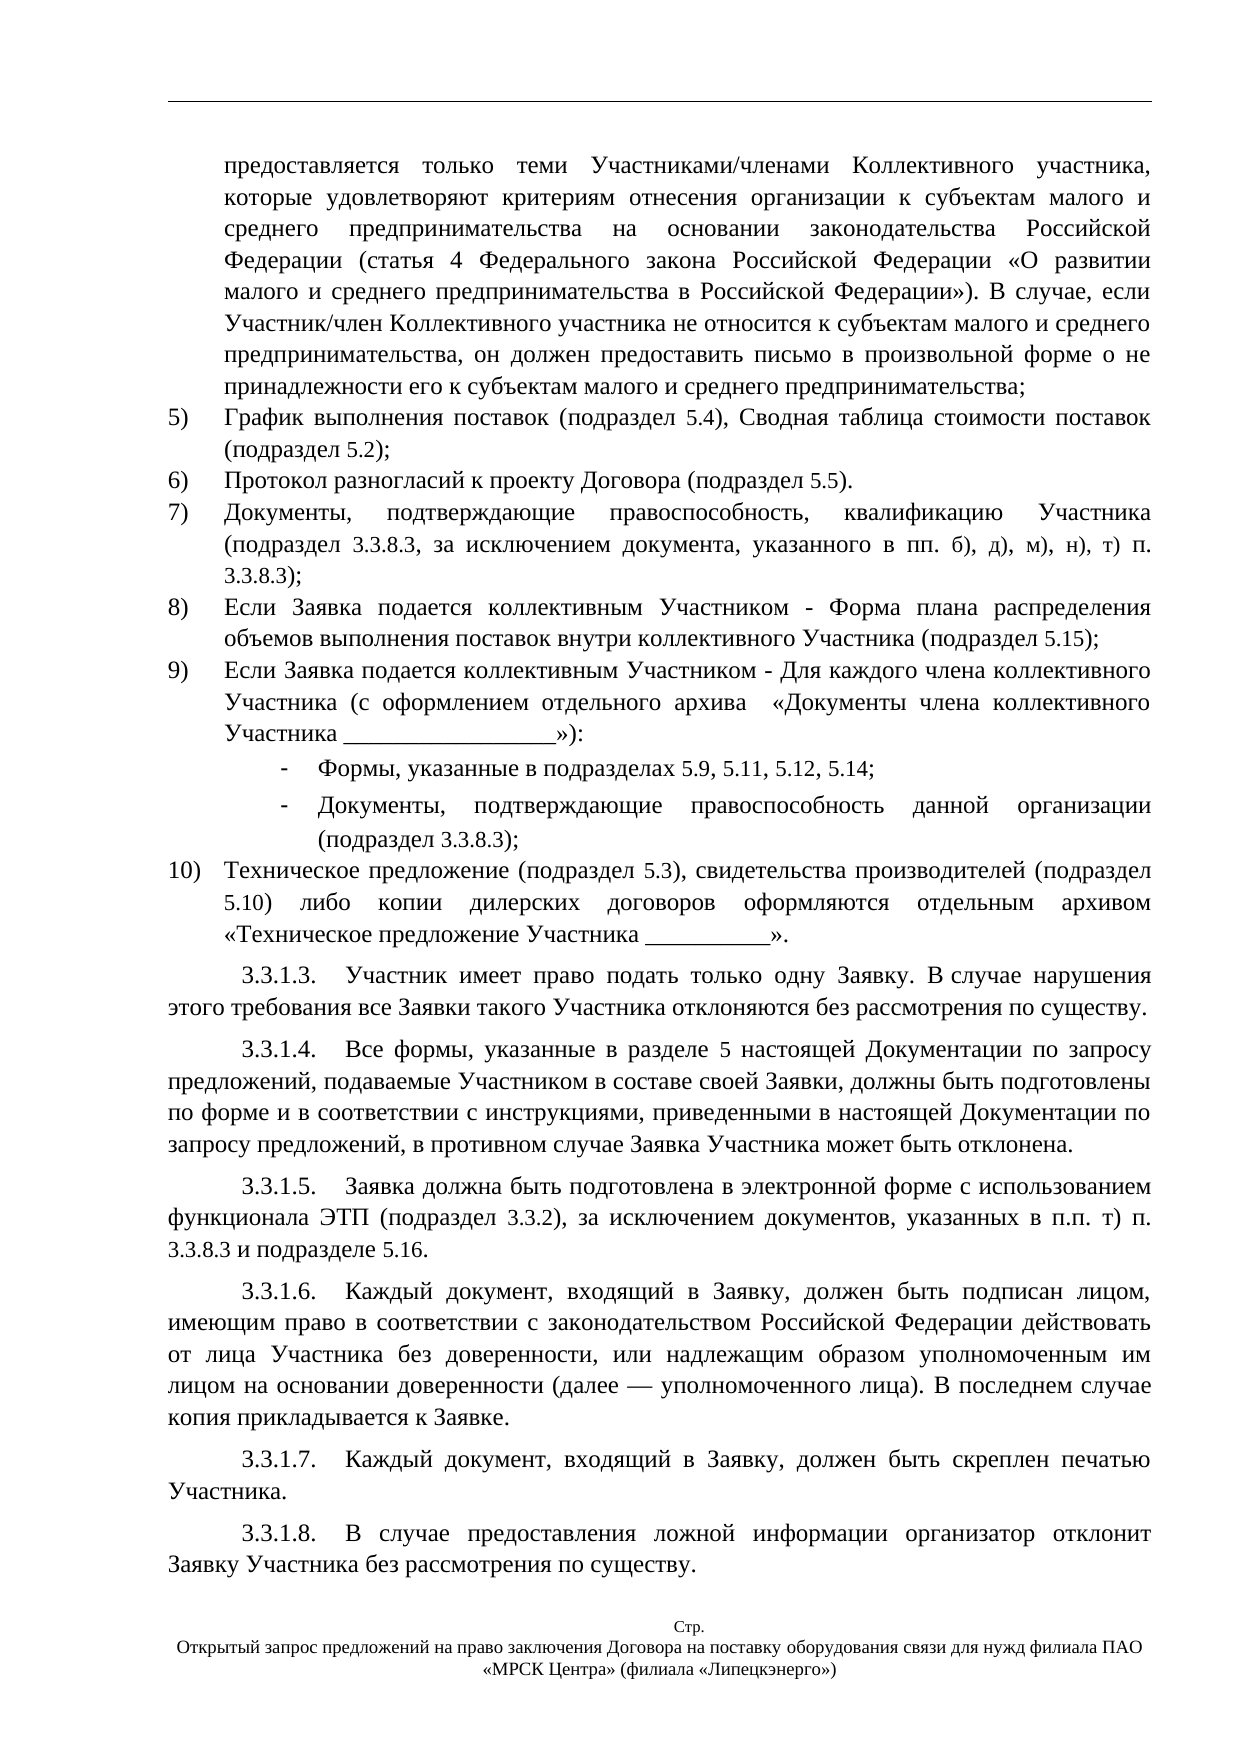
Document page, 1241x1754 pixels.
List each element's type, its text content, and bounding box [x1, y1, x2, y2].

list Документы, подтверждающие правоспособность, квалификацию Участника (подраздел 3.3.8.3, за исключением документа, указанного в пп. б), д), м), н), т) п. 3.3.8.3); [168, 497, 1152, 589]
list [168, 150, 1152, 400]
list Протокол разногласий к проекту Договора (подраздел 5.5). [168, 466, 1152, 494]
list Техническое предложение (подраздел 5.3), свидетельства производителей (подраздел 5.10) либо копии дилерских договоров оформляются отдельным архивом «Техническое предложение Участника __________». [168, 856, 1152, 947]
list Каждый документ, входящий в Заявку, должен быть подписан лицом, имеющим право в соответствии с законодательством Российской Федерации действовать от лица Участника без доверенности, или надлежащим образом уполномоченным им лицом на основании доверенности (далее — уполномоченного лица). В последнем случае копия прикладывается к Заявке. [168, 1276, 1152, 1431]
list Формы, указанные в подразделах 5.9, 5.11, 5.12, 5.14; [280, 750, 1152, 784]
list График выполнения поставок (подраздел 5.4), Сводная таблица стоимости поставок (подраздел 5.2); [168, 402, 1152, 463]
list Участник имеет право подать только одну Заявку. В случае нарушения этого требования все Заявки такого Участника отклоняются без рассмотрения по существу. [168, 961, 1152, 1021]
list Если Заявка подается коллективным Участником - Форма плана распределения объемов выполнения поставок внутри коллективного Участника (подраздел 5.15); [168, 592, 1152, 652]
list Каждый документ, входящий в Заявку, должен быть скреплен печатью Участника. [168, 1444, 1152, 1504]
list В случае предоставления ложной информации организатор отклонит Заявку Участника без рассмотрения по существу. [168, 1518, 1152, 1578]
list Заявка должна быть подготовлена в электронной форме с использованием функционала ЭТП (подраздел 3.3.2), за исключением документов, указанных в п.п. т) п. 3.3.8.3 и подразделе 5.16. [168, 1171, 1152, 1263]
list Если Заявка подается коллективным Участником - Для каждого члена коллективного Участника (с оформлением отдельного архива «Документы члена коллективного Участника _________________»): [168, 655, 1152, 747]
list Документы, подтверждающие правоспособность данной организации (подраздел 3.3.8.3); [280, 787, 1152, 853]
list Все формы, указанные в разделе 5 настоящей Документации по запросу предложений, подаваемые Участником в составе своей Заявки, должны быть подготовлены по форме и в соответствии с инструкциями, приведенными в настоящей Документации по запросу предложений, в противном случае Заявка Участника может быть отклонена. [168, 1034, 1152, 1158]
